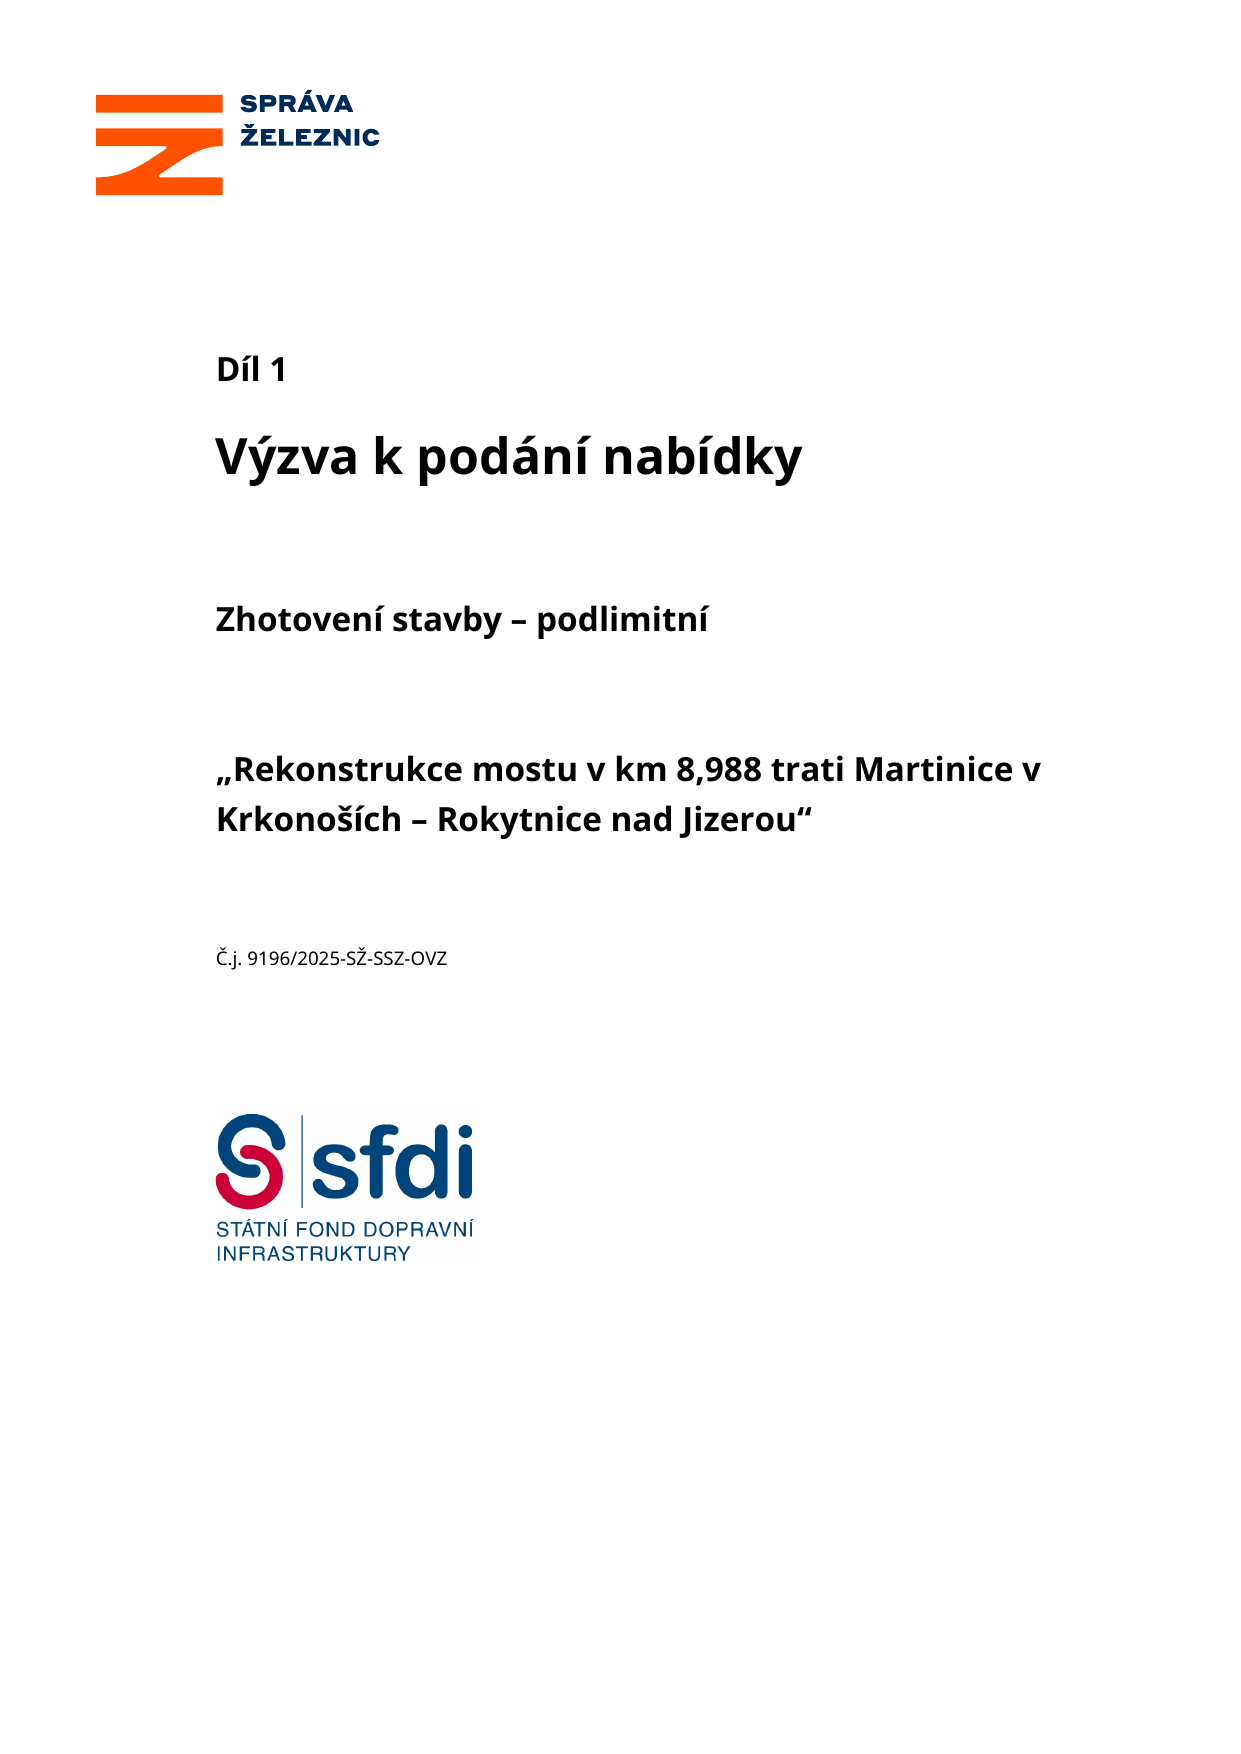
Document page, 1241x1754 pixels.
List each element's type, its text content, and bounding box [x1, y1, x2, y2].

text Zhotovení stavby – podlimitní [216, 596, 1122, 641]
text Výzva k podání nabídky [216, 421, 1122, 489]
text „Rekonstrukce mostu v km 8,988 trati Martinice v Krkonoších – Rokytnice nad Jizerou“ [216, 746, 1122, 841]
picture [215, 1111, 474, 1261]
list Č.j. 9196/2025-SŽ-SSZ-OVZ [216, 945, 1122, 971]
text Díl 1 [216, 346, 1122, 391]
